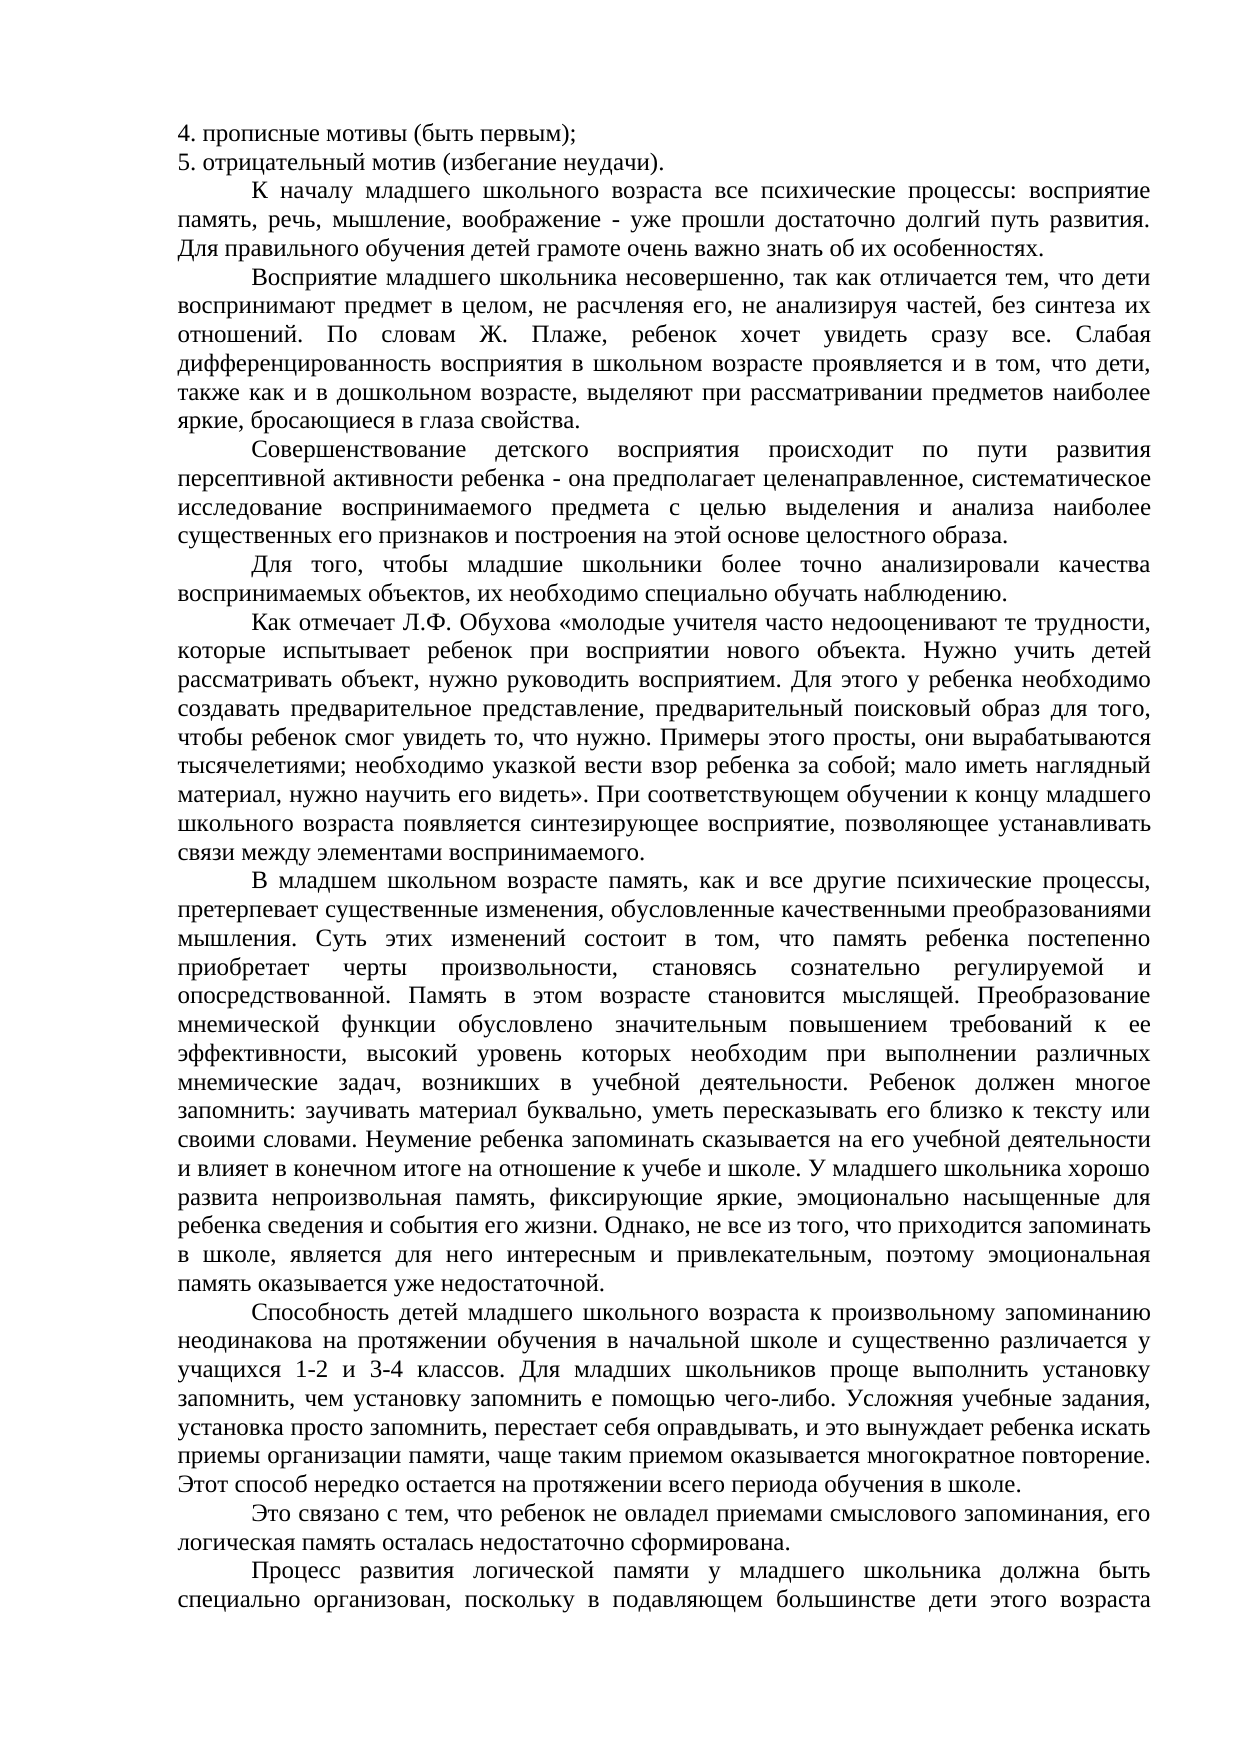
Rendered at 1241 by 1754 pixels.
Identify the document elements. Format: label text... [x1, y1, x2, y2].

text Это связано с тем, что ребенок не овладел приемами смыслового запоминания, его логическая память осталась недостаточно сформирована. [177, 1498, 1152, 1556]
text Совершенствование детского восприятия происходит по пути развития персептивной активности ребенка - она предполагает целенаправленное, систематическое исследование воспринимаемого предмета с целью выделения и анализа наиболее существенных его признаков и построения на этой основе целостного образа. [177, 434, 1152, 549]
text Восприятие младшего школьника несовершенно, так как отличается тем, что дети воспринимают предмет в целом, не расчленяя его, не анализируя частей, без синтеза их отношений. По словам Ж. Плаже, ребенок хочет увидеть сразу все. Слабая дифференцированность восприятия в школьном возрасте проявляется и в том, что дети, также как и в дошкольном возрасте, выделяют при рассматривании предметов наиболее яркие, бросающиеся в глаза свойства. [177, 262, 1152, 434]
text Способность детей младшего школьного возраста к произвольному запоминанию неодинакова на протяжении обучения в начальной школе и существенно различается у учащихся 1-2 и 3-4 классов. Для младших школьников проще выполнить установку запомнить, чем установку запомнить е помощью чего-либо. Усложняя учебные задания, установка просто запомнить, перестает себя оправдывать, и это вынуждает ребенка искать приемы организации памяти, чаще таким приемом оказывается многократное повторение. Этот способ нередко остается на протяжении всего периода обучения в школе. [177, 1297, 1152, 1498]
text В младшем школьном возрасте память, как и все другие психические процессы, претерпевает существенные изменения, обусловленные качественными преобразованиями мышления. Суть этих изменений состоит в том, что память ребенка постепенно приобретает черты произвольности, становясь сознательно регулируемой и опосредствованной. Память в этом возрасте становится мыслящей. Преобразование мнемической функции обусловлено значительным повышением требований к ее эффективности, высокий уровень которых необходим при выполнении различных мнемические задач, возникших в учебной деятельности. Ребенок должен многое запомнить: заучивать материал буквально, уметь пересказывать его близко к тексту или своими словами. Неумение ребенка запоминать сказывается на его учебной деятельности и влияет в конечном итоге на отношение к учебе и школе. У младшего школьника хорошо развита непроизвольная память, фиксирующие яркие, эмоционально насыщенные для ребенка сведения и события его жизни. Однако, не все из того, что приходится запоминать в школе, является для него интересным и привлекательным, поэтому эмоциональная память оказывается уже недостаточной. [177, 866, 1152, 1297]
text 4. прописные мотивы (быть первым); [177, 118, 1152, 147]
text К началу младшего школьного возраста все психические процессы: восприятие память, речь, мышление, воображение - уже прошли достаточно долгий путь развития. Для правильного обучения детей грамоте очень важно знать об их особенностях. [177, 176, 1152, 262]
text Как отмечает Л.Ф. Обухова «молодые учителя часто недооценивают те трудности, которые испытывает ребенок при восприятии нового объекта. Нужно учить детей рассматривать объект, нужно руководить восприятием. Для этого у ребенка необходимо создавать предварительное представление, предварительный поисковый образ для того, чтобы ребенок смог увидеть то, что нужно. Примеры этого просты, они вырабатываются тысячелетиями; необходимо указкой вести взор ребенка за собой; мало иметь наглядный материал, нужно научить его видеть». При соответствующем обучении к концу младшего школьного возраста появляется синтезирующее восприятие, позволяющее устанавливать связи между элементами воспринимаемого. [177, 607, 1152, 866]
text Для того, чтобы младшие школьники более точно анализировали качества воспринимаемых объектов, их необходимо специально обучать наблюдению. [177, 549, 1152, 607]
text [177, 1556, 1152, 1613]
text 5. отрицательный мотив (избегание неудачи). [177, 147, 1152, 176]
